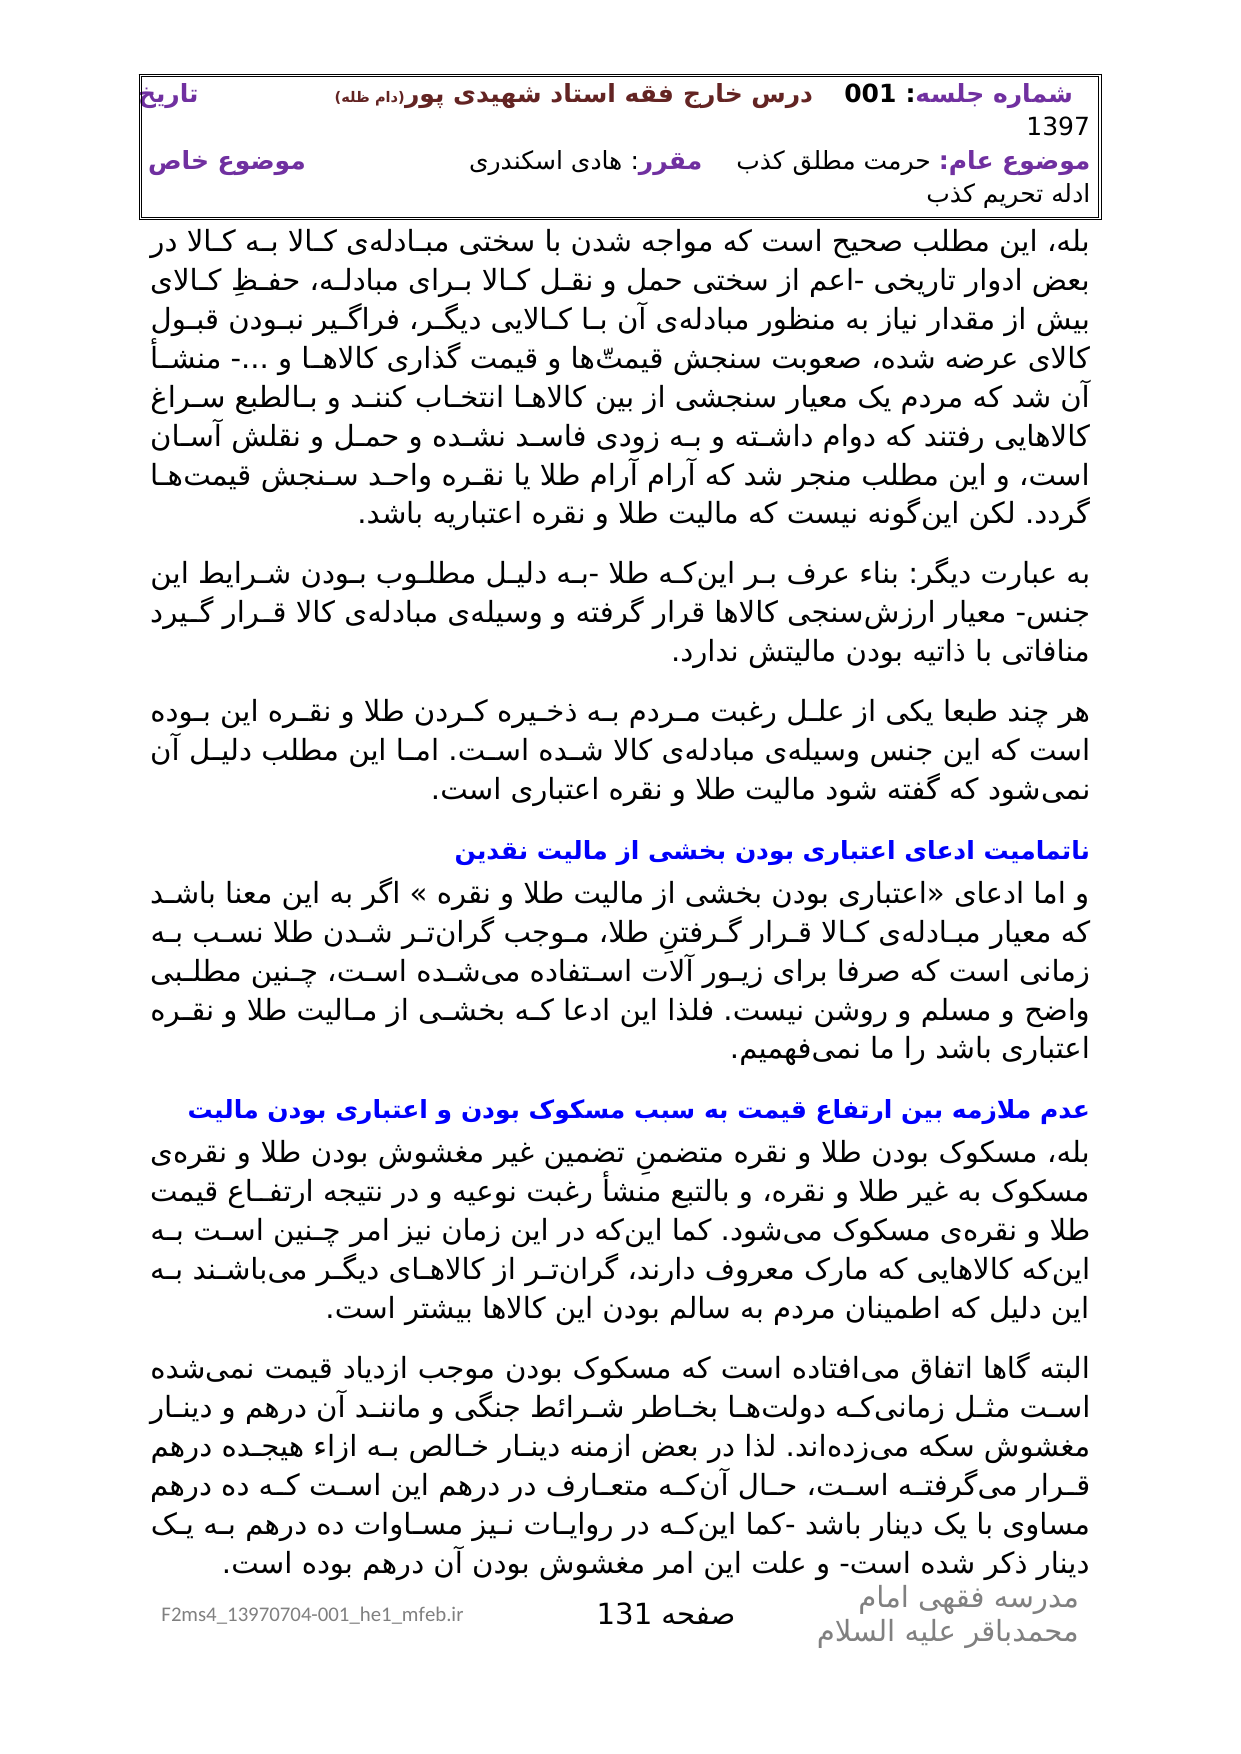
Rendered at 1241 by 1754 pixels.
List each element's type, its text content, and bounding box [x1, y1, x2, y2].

subtitle ناتمامیت ادعای اعتباری بودن بخشی از مالیت نقدین [150, 836, 1090, 865]
text بله، این مطلب صحیح است که مواجه شدن با سختی مبادله‌ی کالا به کالا در بعض ادوار تاریخی -اعم از سختی حمل و نقل کالا برای مبادله، حفظِ کالای بیش از مقدار نیاز به منظور مبادله‌ی آن با کالایی دیگر، فراگیر نبودن قبول کالای عرضه شده، صعوبت سنجش قیمت‌ّها و قیمت گذاری کالاها و ...- منشأ آن شد که مردم یک معیار سنجشی از بین کالاها انتخاب کنند و بالطبع سراغ کالاهایی رفتند که دوام داشته و ‌به زودی فاسد نشده و حمل و نقلش آسان است، و این مطلب منجر شد که آرام آرام طلا یا نقره واحد سنجش قیمت‌ها گردد. لکن این‌گونه نیست که مالیت طلا و نقره اعتباریه باشد. [150, 224, 1090, 531]
text به عبارت دیگر: ‌بناء عرف بر این‌که طلا -به دلیل مطلوب بودن شرایط این جنس- معیار ارزش‌سنجی کالاها قرار گرفته و وسیله‌ی مبادله‌ی کالا قرار گیرد منافاتی با ذاتیه بودن مالیتش ندارد. [150, 557, 1090, 668]
subtitle عدم ملازمه بین ارتفاع قیمت به سبب مسکوک بودن و اعتباری بودن مالیت [150, 1096, 1090, 1125]
text البته گاها اتفاق می‌افتاده است که مسکوک بودن موجب ازدیاد قیمت نمی‌شده است مثل زمانی‌که دولت‌ها بخاطر شرائط جنگی و مانند آن درهم و دینار مغشوش سکه می‌زده‌اند. لذا در بعض ازمنه دینار خالص به ازاء هیجده درهم قرار می‌گرفته است، حال آن‌که متعارف در درهم این است که ده درهم مساوی با یک دینار باشد -کما این‌که در روایات نیز مساوات ده درهم به یک دینار ذکر شده است- و علت این امر مغشوش بودن آن درهم بوده است. [150, 1351, 1090, 1580]
text هر چند طبعا یکی از علل رغبت مردم به ذخیره کردن طلا و نقره این بوده است که این جنس وسیله‌ی مبادله‌ی کالا شده است. اما این مطلب دلیل آن نمی‌شود که گفته شود مالیت طلا و نقره اعتباری است. [150, 694, 1090, 806]
text بله، مسکوک بودن طلا و نقره متضمنِ تضمین غیر مغشوش بودن طلا و نقره‌ی مسکوک به غیر طلا و نقره، و بالتبع منشأ رغبت نوعیه و در نتیجه ارتفاع قیمت طلا و نقره‌ی مسکوک می‌شود. کما این‌که در این زمان نیز امر چنین است به این‌که کالاهایی که مارک معروف دارند، گران‌تر از کالاهای دیگر می‌باشند به این دلیل که اطمینان مردم به سالم بودن این کالاها بیشتر است. [150, 1136, 1090, 1325]
text و اما ادعای «اعتباری بودن بخشی از مالیت طلا و نقره » اگر به این معنا باشد که معیار مبادله‌ی کالا قرار گرفتنِ طلا، موجب گران‌تر شدن طلا نسب به زمانی است که صرفا برای زیور آلات استفاده می‌شده است، چنین مطلبی واضح و مسلم و روشن نیست. فلذا این ادعا که بخشی از مالیت طلا و نقره اعتباری باشد را ما نمی‌فهمیم. [150, 876, 1090, 1066]
